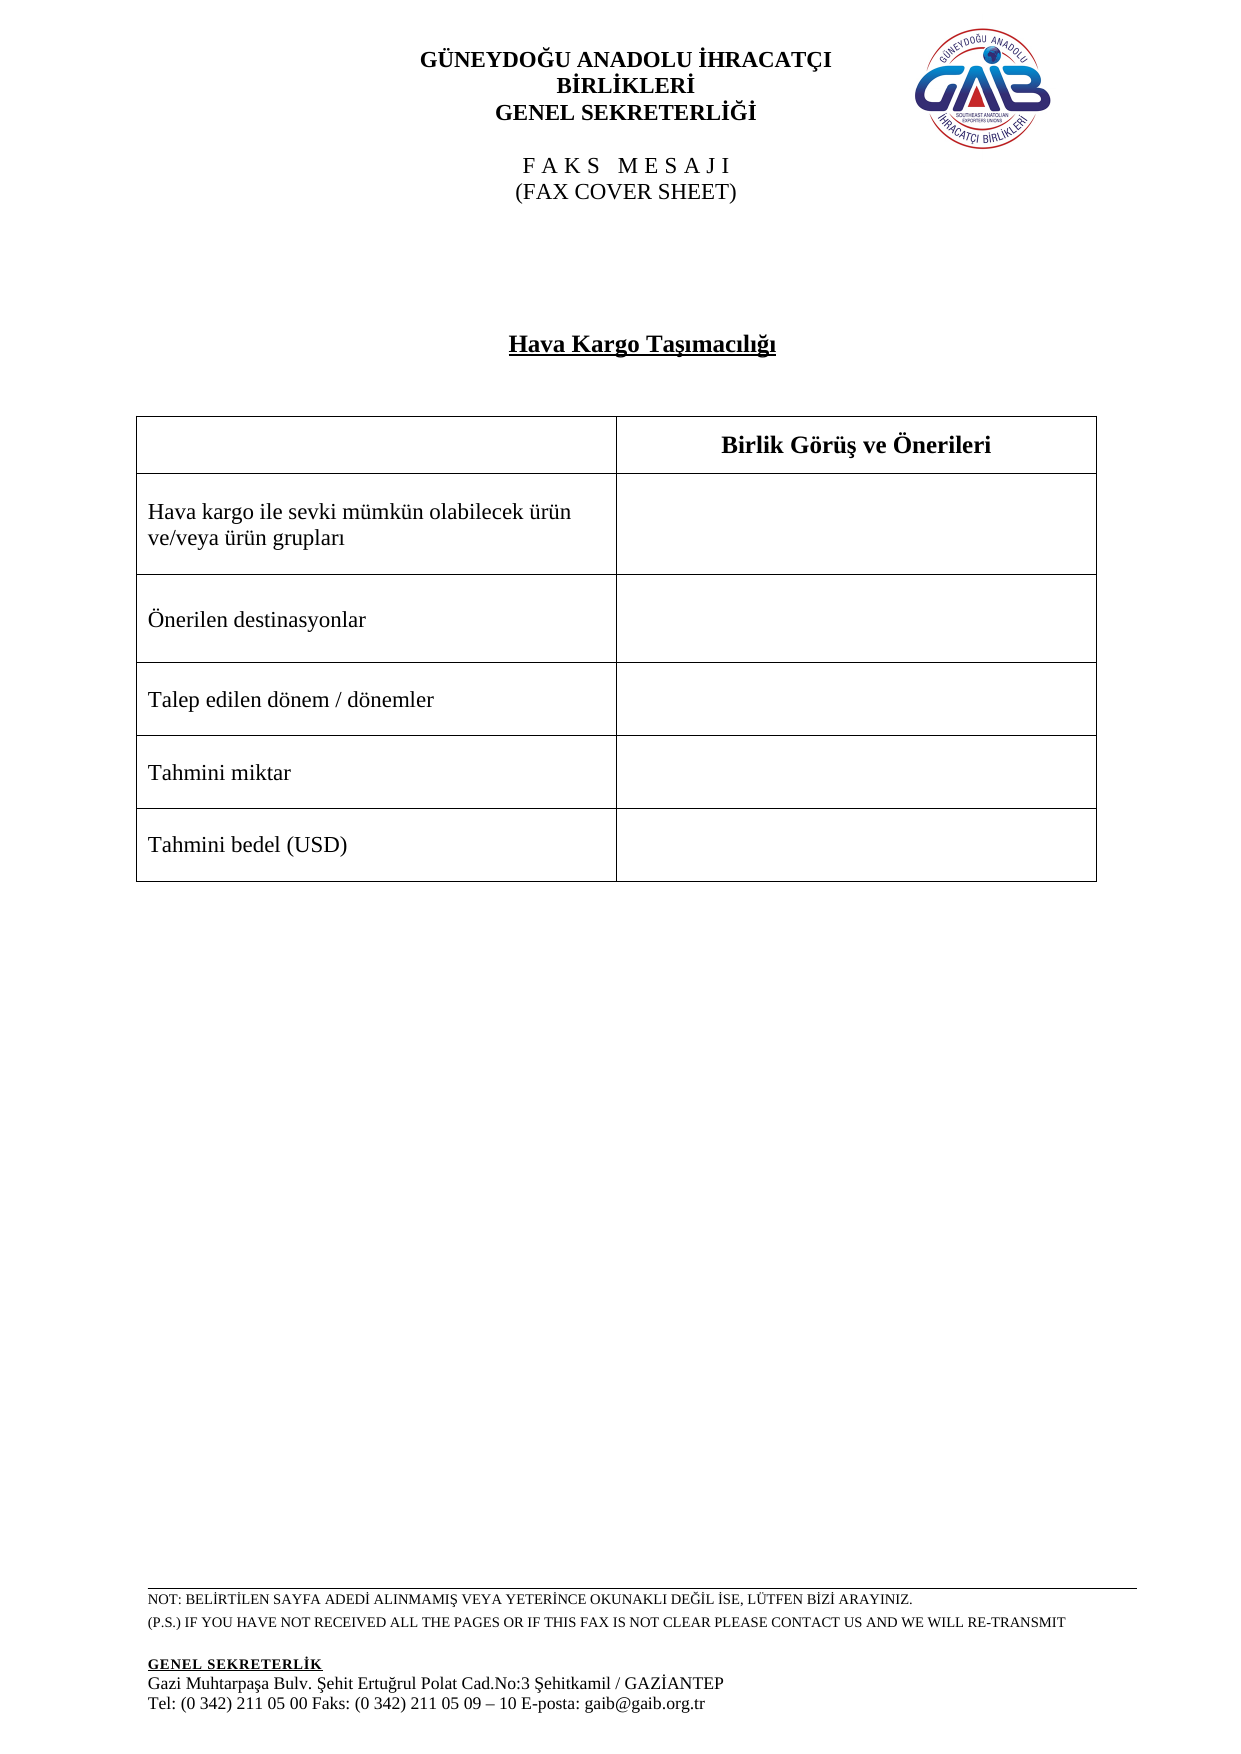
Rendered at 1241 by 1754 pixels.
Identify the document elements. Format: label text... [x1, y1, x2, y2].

picture [908, 14, 1057, 163]
table_cell [617, 809, 1096, 881]
table_header Birlik Görüş ve Önerileri [617, 417, 1096, 473]
table_header [137, 417, 616, 473]
table_cell [617, 736, 1096, 807]
table_cell Tahmini bedel (USD) [137, 809, 616, 881]
table_cell [617, 474, 1096, 574]
table_cell Hava kargo ile sevki mümkün olabilecek ürün ve/veya ürün grupları [137, 474, 616, 574]
table_cell Talep edilen dönem / dönemler [137, 663, 616, 735]
table_cell Tahmini miktar [137, 736, 616, 807]
table_cell [617, 663, 1096, 735]
table_cell [617, 575, 1096, 662]
text Hava Kargo Taşımacılığı [148, 329, 1137, 358]
table_cell Önerilen destinasyonlar [137, 575, 616, 662]
